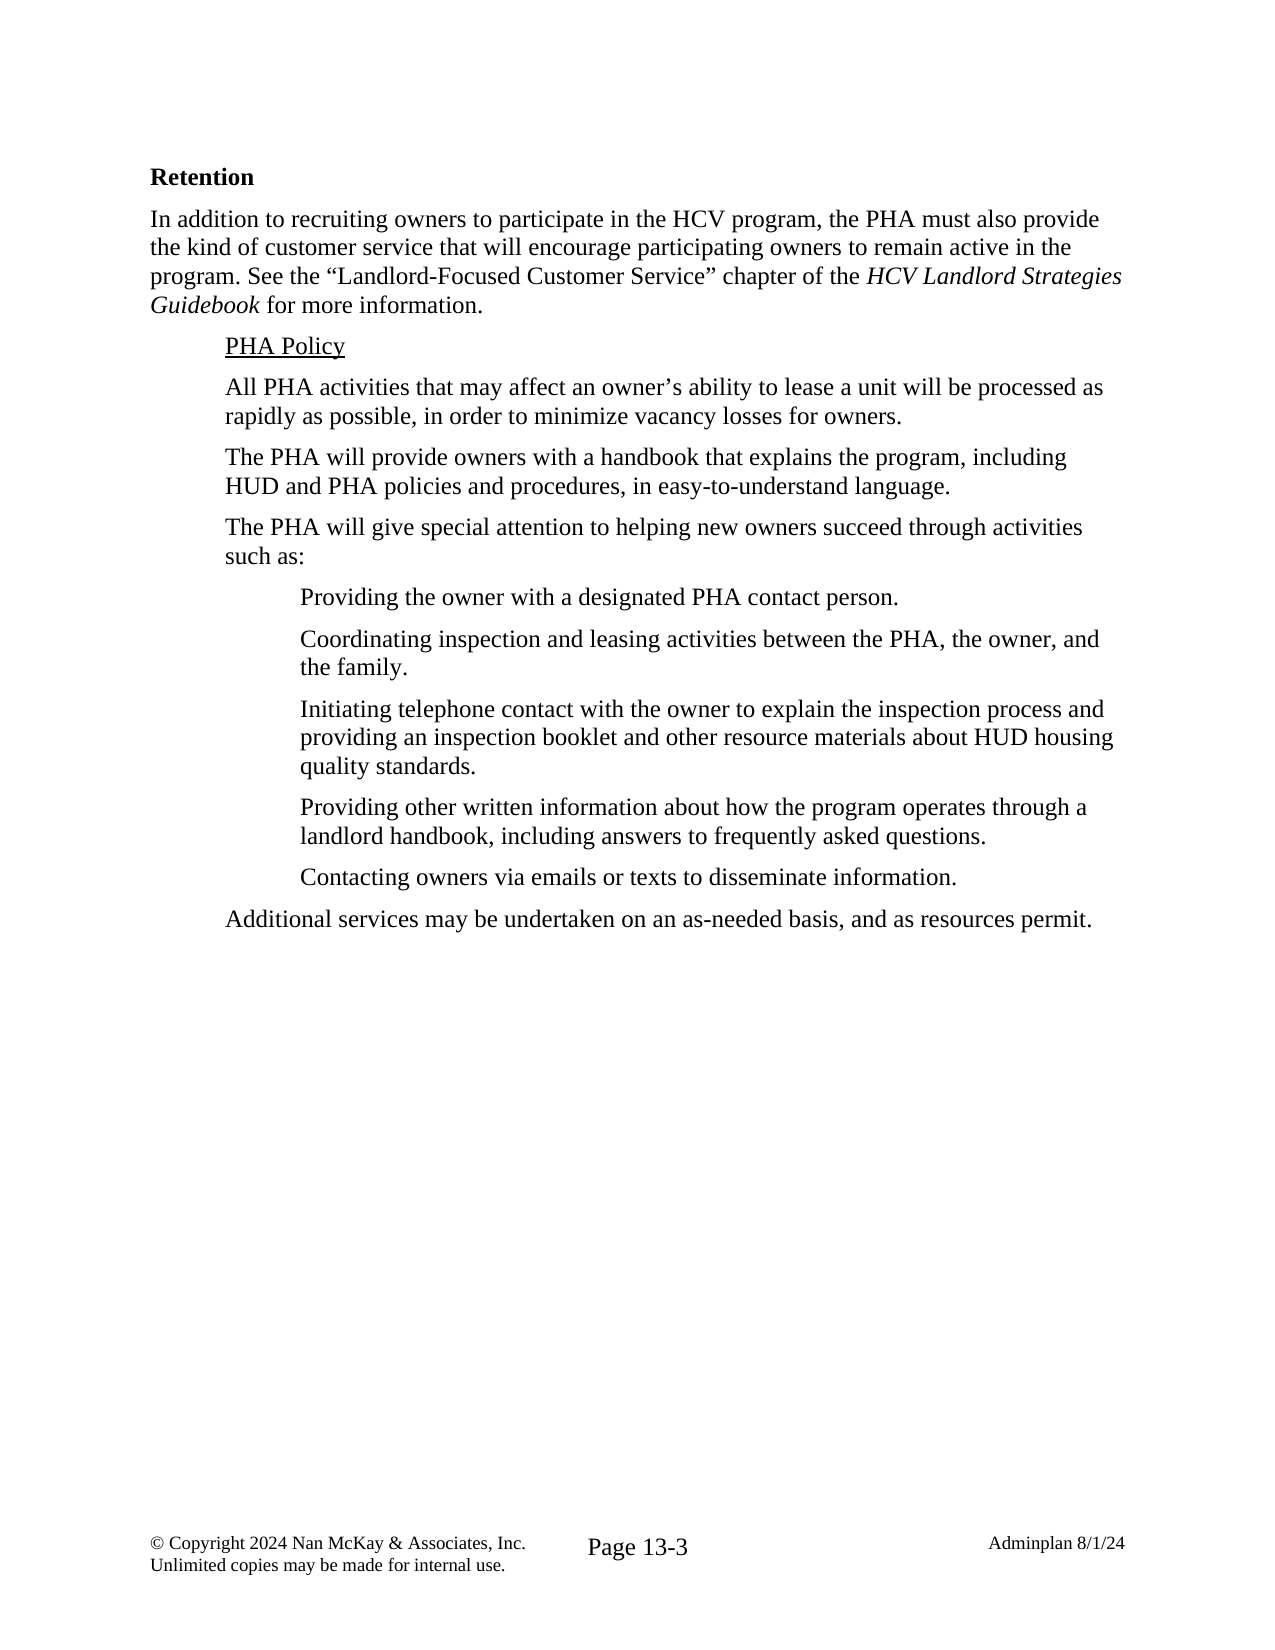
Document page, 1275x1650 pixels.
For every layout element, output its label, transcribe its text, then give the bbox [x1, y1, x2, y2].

list Providing other written information about how the program operates through a landlord handbook, including answers to frequently asked questions. [300, 792, 1125, 850]
text Additional services may be undertaken on an as-needed basis, and as resources permit. [225, 904, 1125, 932]
list Initiating telephone contact with the owner to explain the inspection process and providing an inspection booklet and other resource materials about HUD housing quality standards. [300, 694, 1125, 780]
list Contacting owners via emails or texts to disseminate information. [300, 862, 1125, 891]
text In addition to recruiting owners to participate in the HCV program, the PHA must also provide the kind of customer service that will encourage participating owners to remain active in the program. See the “Landlord-Focused Customer Service” chapter of the HCV Landlord Strategies Guidebook for more information. [150, 204, 1125, 319]
text The PHA will provide owners with a handbook that explains the program, including HUD and PHA policies and procedures, in easy-to-understand language. [225, 442, 1125, 500]
list Providing the owner with a designated PHA contact person. [300, 582, 1125, 611]
text The PHA will give special attention to helping new owners succeed through activities such as: [225, 512, 1125, 570]
list Coordinating inspection and leasing activities between the PHA, the owner, and the family. [300, 624, 1125, 681]
text PHA Policy [225, 331, 1125, 360]
text All PHA activities that may affect an owner’s ability to lease a unit will be processed as rapidly as possible, in order to minimize vacancy losses for owners. [225, 372, 1125, 430]
text Retention [150, 162, 1125, 191]
